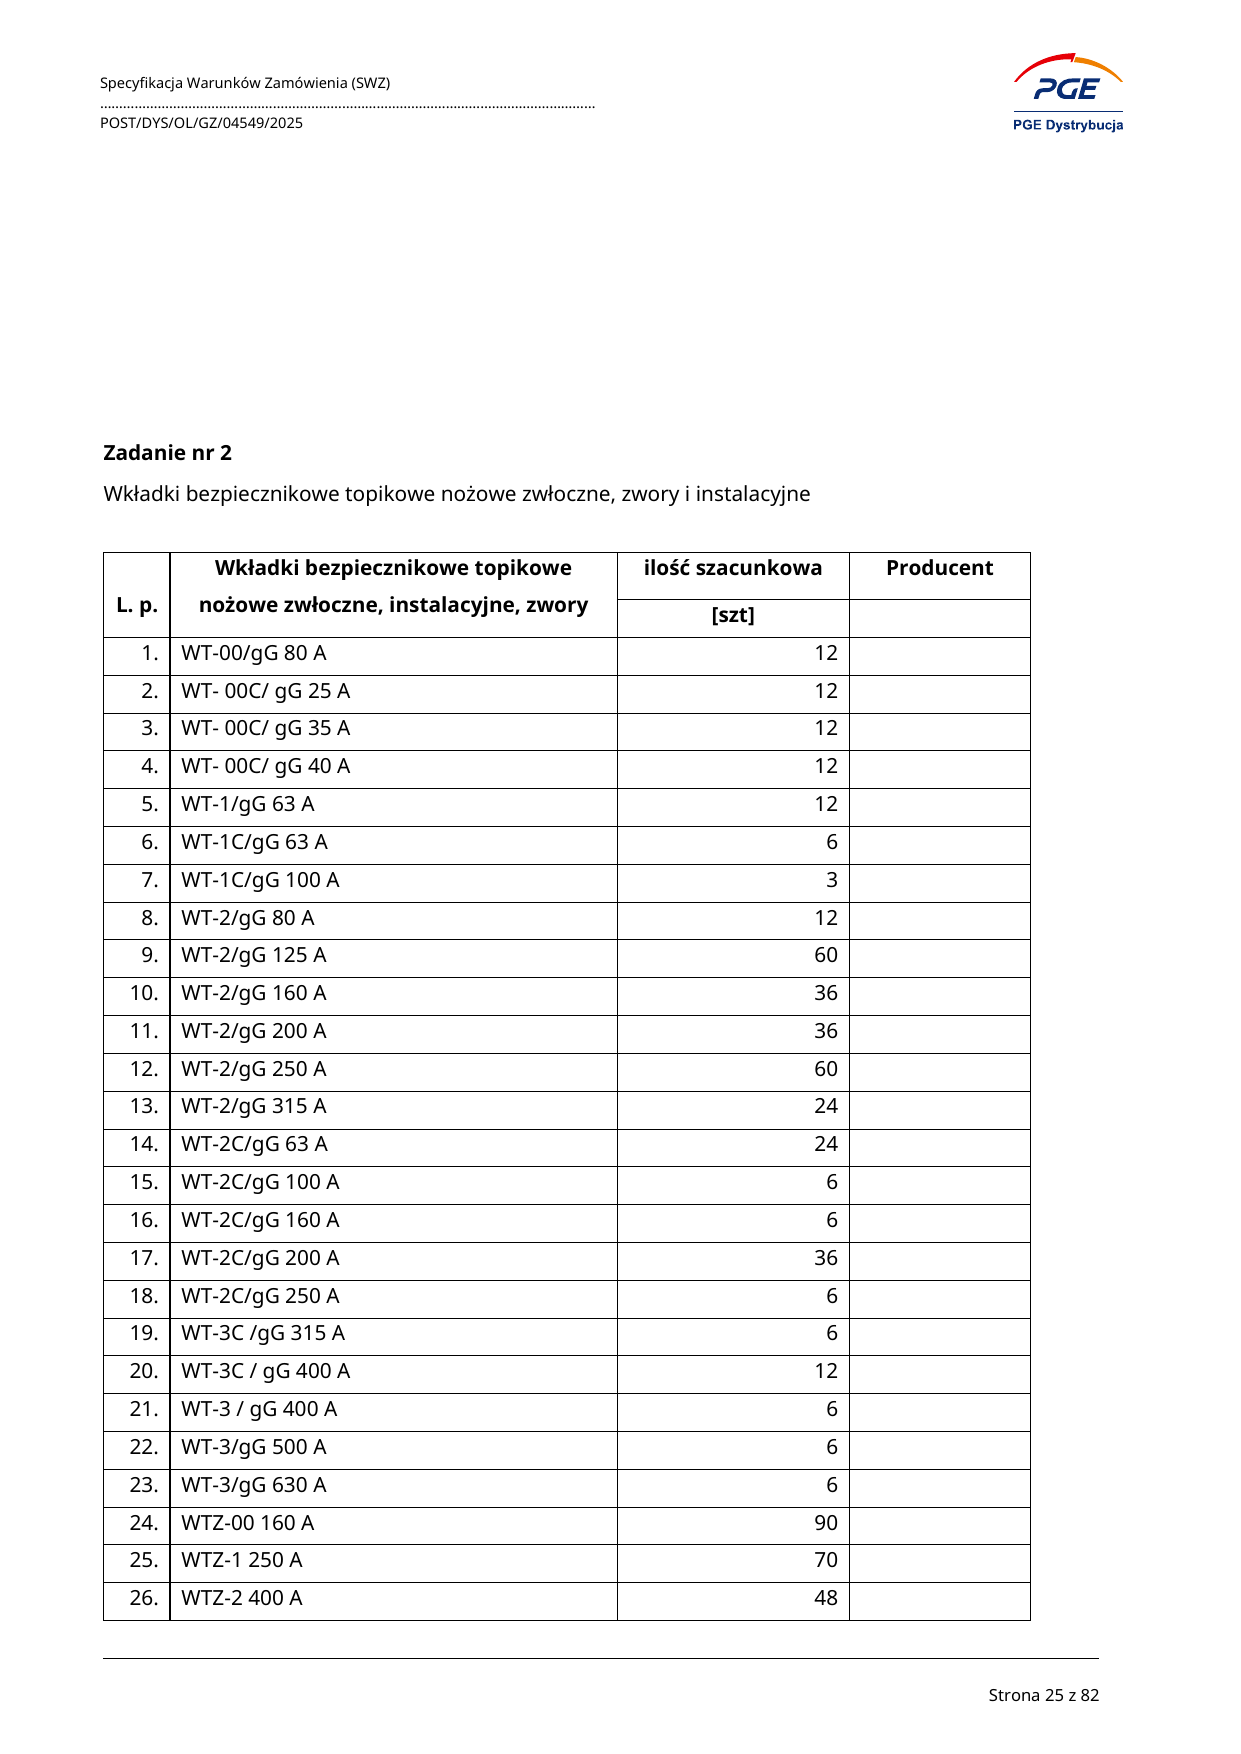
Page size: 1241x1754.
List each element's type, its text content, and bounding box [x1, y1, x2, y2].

table_cell [850, 1319, 1030, 1355]
table_cell 6 [618, 1394, 849, 1431]
table_cell [850, 1130, 1030, 1166]
table_cell 2. [104, 676, 169, 712]
table_cell WT-2C/gG 200 A [171, 1243, 617, 1280]
table_cell 19. [104, 1319, 169, 1355]
table_cell [850, 827, 1030, 864]
table_cell 24 [618, 1092, 849, 1128]
table_cell [850, 1054, 1030, 1091]
table_cell 24. [104, 1508, 169, 1544]
table_cell [850, 714, 1030, 750]
table_cell 12. [104, 1054, 169, 1091]
table_cell [850, 865, 1030, 902]
table_cell 22. [104, 1432, 169, 1469]
table_cell 70 [618, 1545, 849, 1582]
table_cell 6 [618, 1281, 849, 1317]
table_header L. p. [104, 553, 169, 637]
table_cell 5. [104, 789, 169, 826]
table_cell 6 [618, 827, 849, 864]
table_cell 60 [618, 1054, 849, 1091]
table_cell 6 [618, 1167, 849, 1204]
table_cell [850, 1205, 1030, 1242]
table_cell WT-2/gG 250 A [171, 1054, 617, 1091]
table_cell 17. [104, 1243, 169, 1280]
table_cell [850, 1016, 1030, 1053]
table_cell 7. [104, 865, 169, 902]
table_cell 12 [618, 714, 849, 750]
table_cell 11. [104, 1016, 169, 1053]
table_cell 10. [104, 978, 169, 1015]
table_cell WTZ-00 160 A [171, 1508, 617, 1544]
table_cell 12 [618, 1356, 849, 1393]
table_cell [850, 1092, 1030, 1128]
table_cell 12 [618, 638, 849, 675]
table_cell 25. [104, 1545, 169, 1582]
table_cell 3 [618, 865, 849, 902]
table_cell 14. [104, 1130, 169, 1166]
table_cell [850, 1356, 1030, 1393]
table_cell 24 [618, 1130, 849, 1166]
table_cell [850, 1583, 1030, 1620]
table_cell [850, 1394, 1030, 1431]
table_cell [850, 676, 1030, 712]
table_cell 6 [618, 1319, 849, 1355]
text Zadanie nr 2 [103, 438, 1137, 466]
table_cell WT-2/gG 200 A [171, 1016, 617, 1053]
table_cell WT-2/gG 125 A [171, 940, 617, 977]
table_cell WT-00/gG 80 A [171, 638, 617, 675]
table_cell 15. [104, 1167, 169, 1204]
table_cell 3. [104, 714, 169, 750]
table_cell 60 [618, 940, 849, 977]
table_cell [850, 751, 1030, 788]
table_cell [850, 1545, 1030, 1582]
table_cell WT-3 / gG 400 A [171, 1394, 617, 1431]
table_cell 8. [104, 903, 169, 939]
table_cell WT-2C/gG 160 A [171, 1205, 617, 1242]
table_cell WT-1C/gG 63 A [171, 827, 617, 864]
table_cell WT- 00C/ gG 35 A [171, 714, 617, 750]
table_cell 16. [104, 1205, 169, 1242]
table_cell [850, 1432, 1030, 1469]
table_cell WT-3/gG 500 A [171, 1432, 617, 1469]
table_cell WT-1C/gG 100 A [171, 865, 617, 902]
table_cell 12 [618, 676, 849, 712]
table_cell 4. [104, 751, 169, 788]
table_cell [850, 978, 1030, 1015]
table_cell 6 [618, 1205, 849, 1242]
table_header ilość szacunkowa [618, 553, 849, 599]
table_cell [850, 940, 1030, 977]
table_cell WT-2C/gG 63 A [171, 1130, 617, 1166]
table_cell WT-2/gG 80 A [171, 903, 617, 939]
table_cell 26. [104, 1583, 169, 1620]
table_cell 20. [104, 1356, 169, 1393]
table_cell [850, 1243, 1030, 1280]
table_cell WT- 00C/ gG 25 A [171, 676, 617, 712]
table_cell WT-3C / gG 400 A [171, 1356, 617, 1393]
table_cell WT-3/gG 630 A [171, 1470, 617, 1507]
table_header Producent [850, 553, 1030, 599]
table_cell [szt] [618, 600, 849, 637]
table_cell [850, 903, 1030, 939]
table_cell 6. [104, 827, 169, 864]
table_cell 12 [618, 903, 849, 939]
table_cell [850, 789, 1030, 826]
table_cell 36 [618, 1016, 849, 1053]
table_cell WT-2/gG 315 A [171, 1092, 617, 1128]
table_cell WT- 00C/ gG 40 A [171, 751, 617, 788]
text Wkładki bezpiecznikowe topikowe nożowe zwłoczne, zwory i instalacyjne [103, 479, 1137, 507]
table_cell 6 [618, 1432, 849, 1469]
table_cell 9. [104, 940, 169, 977]
table_cell WTZ-2 400 A [171, 1583, 617, 1620]
table_cell 6 [618, 1470, 849, 1507]
table_cell 90 [618, 1508, 849, 1544]
table_cell WT-1/gG 63 A [171, 789, 617, 826]
table_cell 36 [618, 1243, 849, 1280]
table_cell [850, 600, 1030, 637]
table_cell WT-2C/gG 100 A [171, 1167, 617, 1204]
table_cell 21. [104, 1394, 169, 1431]
table_cell 1. [104, 638, 169, 675]
table_cell [850, 1167, 1030, 1204]
table_cell 12 [618, 751, 849, 788]
table_cell 18. [104, 1281, 169, 1317]
table_cell 13. [104, 1092, 169, 1128]
table_cell [850, 1508, 1030, 1544]
table_cell WTZ-1 250 A [171, 1545, 617, 1582]
table_cell 36 [618, 978, 849, 1015]
table_cell WT-2C/gG 250 A [171, 1281, 617, 1317]
table_cell [850, 1281, 1030, 1317]
table_cell WT-3C /gG 315 A [171, 1319, 617, 1355]
table_cell [850, 1470, 1030, 1507]
table_cell [850, 638, 1030, 675]
table_cell 12 [618, 789, 849, 826]
table_cell WT-2/gG 160 A [171, 978, 617, 1015]
table_cell 48 [618, 1583, 849, 1620]
table_header Wkładki bezpiecznikowe topikowe nożowe zwłoczne, instalacyjne, zwory [171, 553, 617, 637]
table_cell 23. [104, 1470, 169, 1507]
